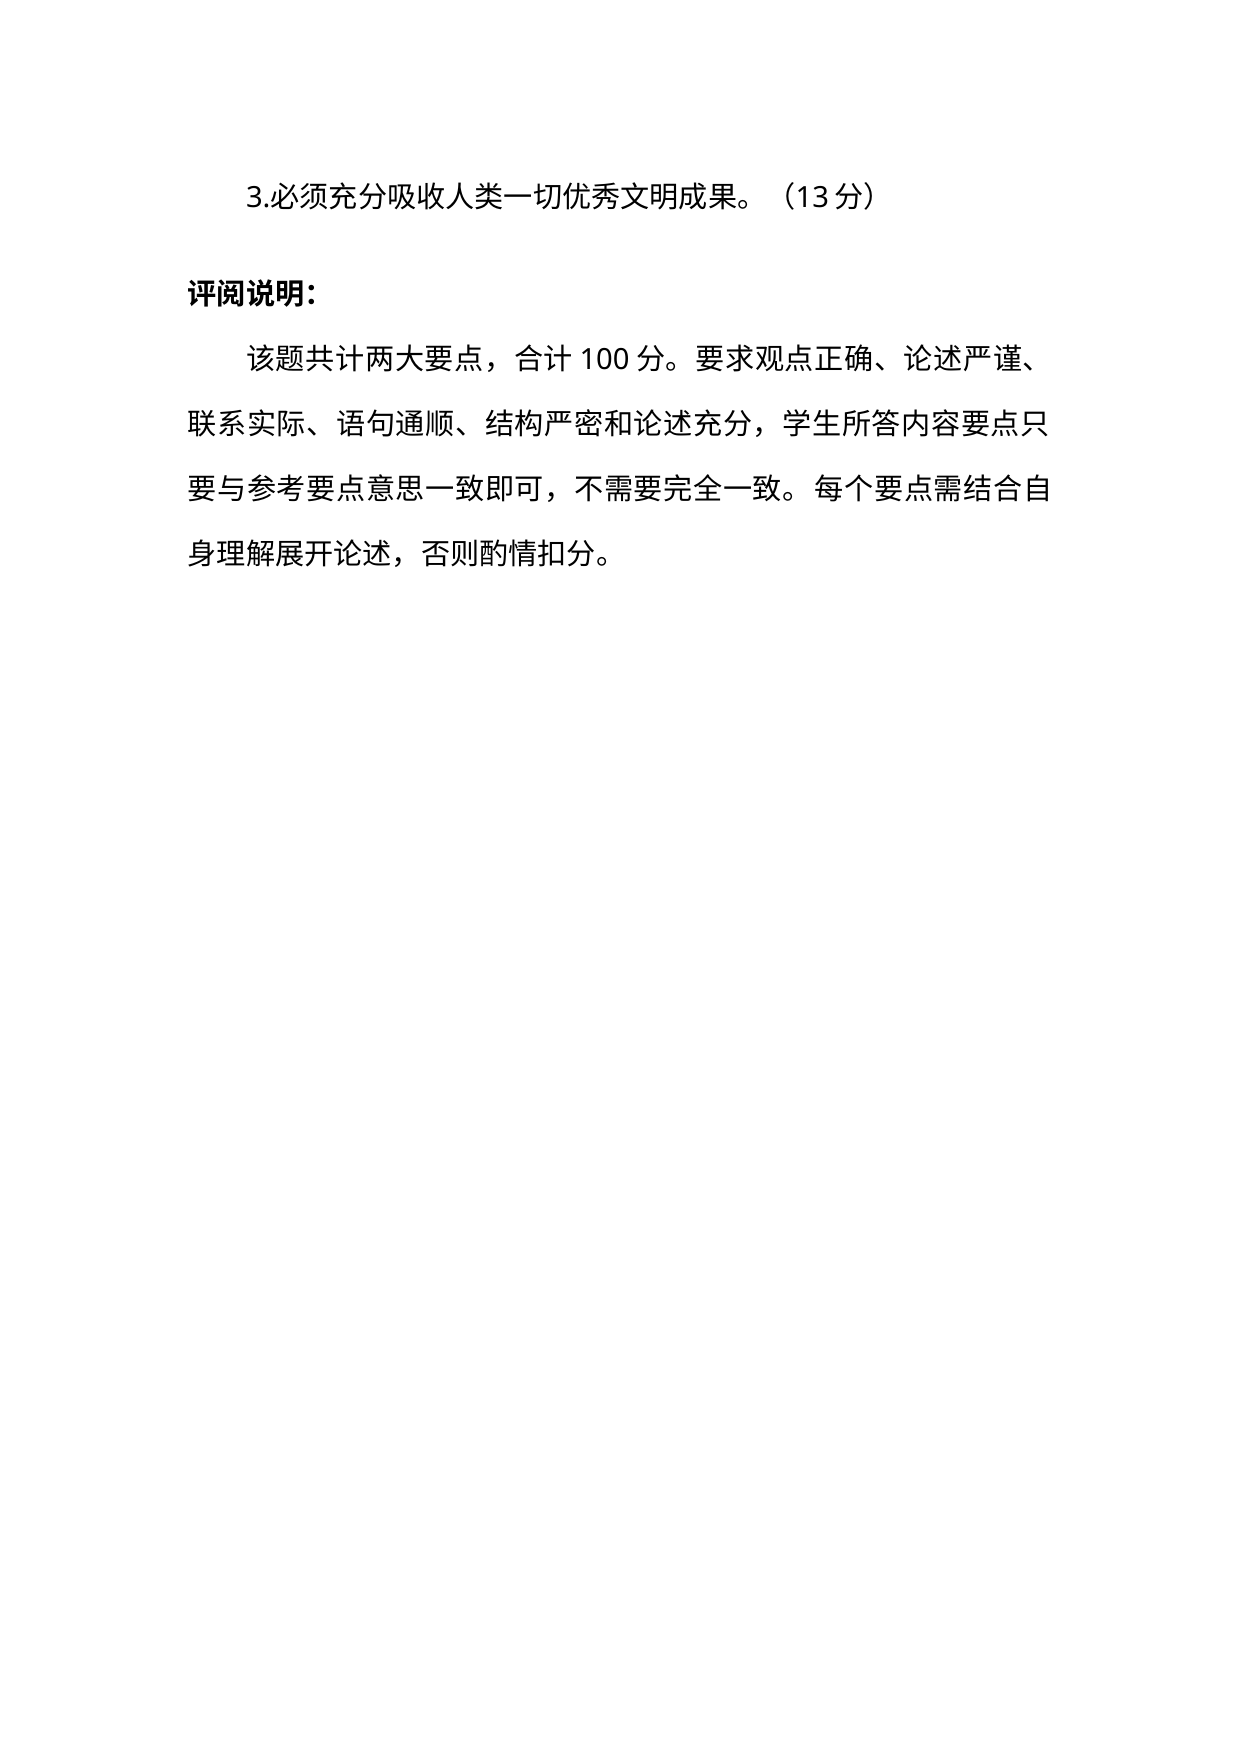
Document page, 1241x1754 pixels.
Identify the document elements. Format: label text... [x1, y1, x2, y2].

list 3.必须充分吸收人类一切优秀文明成果。（13分） [187, 162, 1053, 227]
text 评阅说明： [187, 259, 1053, 324]
text 该题共计两大要点，合计100分。要求观点正确、论述严谨、联系实际、语句通顺、结构严密和论述充分，学生所答内容要点只要与参考要点意思一致即可，不需要完全一致。每个要点需结合自身理解展开论述，否则酌情扣分。 [187, 324, 1053, 584]
